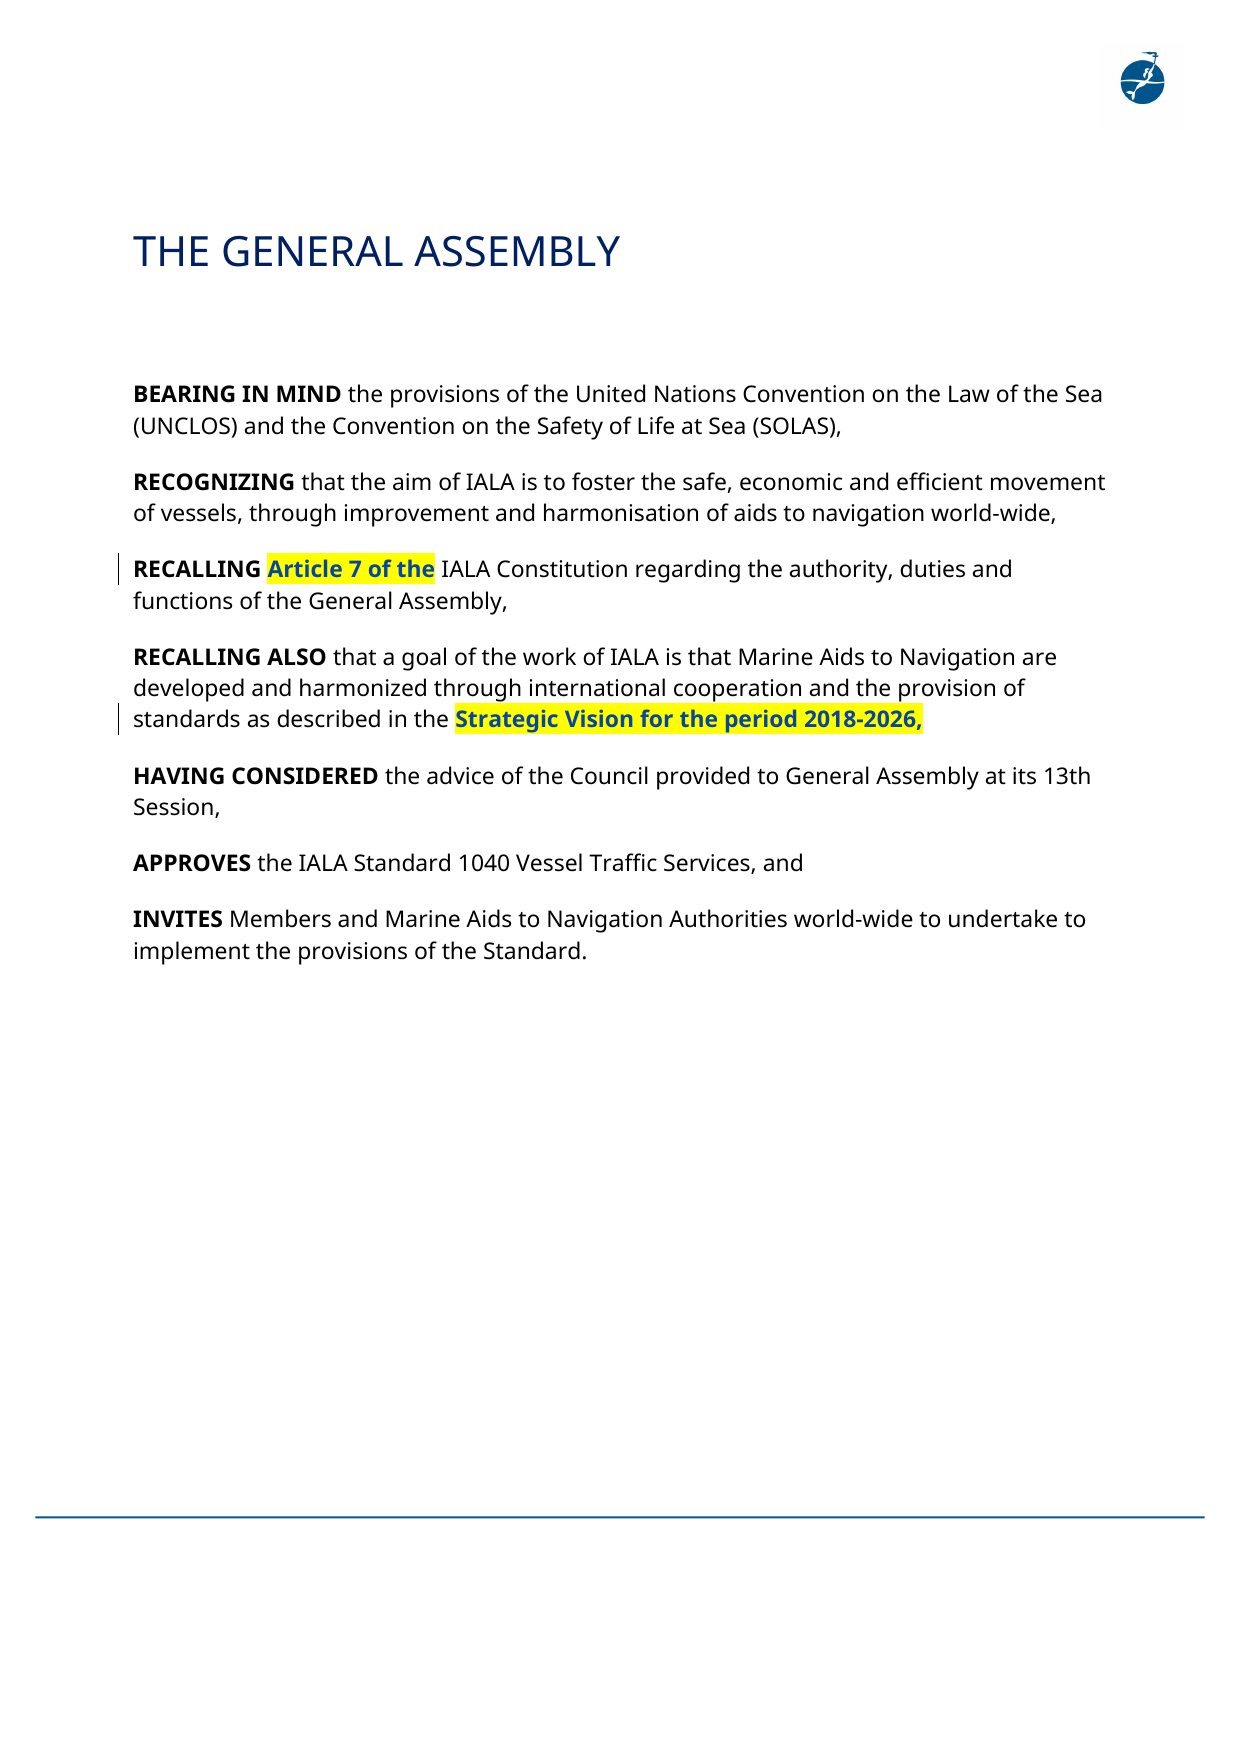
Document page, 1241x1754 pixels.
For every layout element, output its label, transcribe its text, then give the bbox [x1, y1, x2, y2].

text RECOGNIZING that the aim of IALA is to foster the safe, economic and efficient movement of vessels, through improvement and harmonisation of aids to navigation world-wide, [133, 466, 1107, 528]
text THE GENERAL ASSEMBLY [133, 222, 1107, 278]
text BEARING IN MIND the provisions of the United Nations Convention on the Law of the Sea (UNCLOS) and the Convention on the Safety of Life at Sea (SOLAS), [133, 378, 1107, 441]
text RECALLING ALSO that a goal of the work of IALA is that Marine Aids to Navigation are developed and harmonized through international cooperation and the provision of standards as described in the Strategic Vision for the period 2018-2026, [133, 641, 1107, 734]
picture [1099, 43, 1186, 130]
text INVITES Members and Marine Aids to Navigation Authorities world-wide to undertake to implement the provisions of the Standard. [133, 903, 1107, 966]
text RECALLING Article 7 of the IALA Constitution regarding the authority, duties and functions of the General Assembly, [133, 553, 1107, 616]
text APPROVES the IALA Standard 1040 Vessel Traffic Services, and [133, 847, 1107, 878]
text HAVING CONSIDERED the advice of the Council provided to General Assembly at its 13th Session, [133, 759, 1107, 822]
